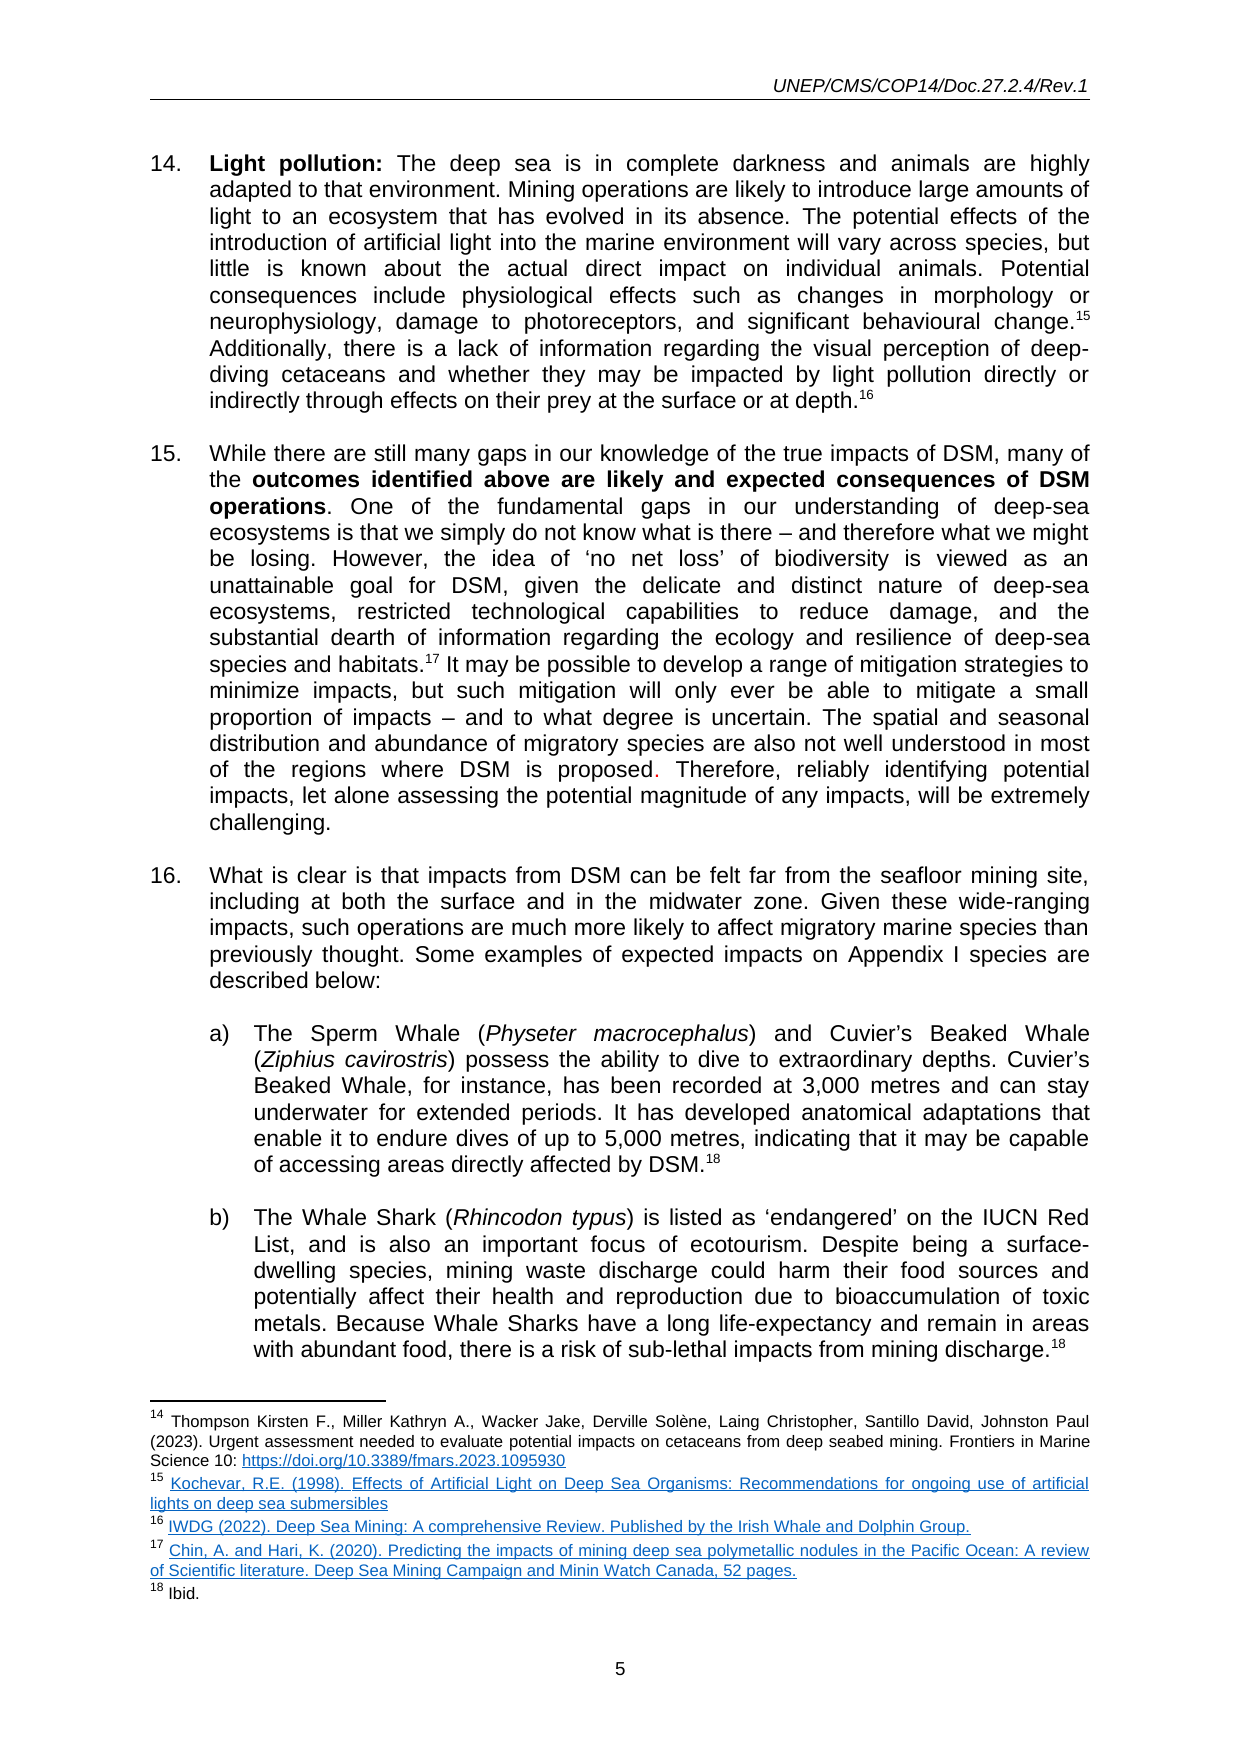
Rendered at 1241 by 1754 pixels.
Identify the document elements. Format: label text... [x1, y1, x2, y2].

list Light pollution: The deep sea is in complete darkness and animals are highly adapted to that environment. Mining operations are likely to introduce large amounts of light to an ecosystem that has evolved in its absence. The potential effects of the introduction of artificial light into the marine environment will vary across species, but little is known about the actual direct impact on individual animals. Potential consequences include physiological effects such as changes in morphology or neurophysiology, damage to photoreceptors, and significant behavioural change. Additionally, there is a lack of information regarding the visual perception of deep-diving cetaceans and whether they may be impacted by light pollution directly or indirectly through effects on their prey at the surface or at depth. [150, 150, 1090, 413]
list While there are still many gaps in our knowledge of the true impacts of DSM, many of the outcomes identified above are likely and expected consequences of DSM operations. One of the fundamental gaps in our understanding of deep-sea ecosystems is that we simply do not know what is there – and therefore what we might be losing. However, the idea of ‘no net loss’ of biodiversity is viewed as an unattainable goal for DSM, given the delicate and distinct nature of deep-sea ecosystems, restricted technological capabilities to reduce damage, and the substantial dearth of information regarding the ecology and resilience of deep-sea species and habitats. It may be possible to develop a range of mitigation strategies to minimize impacts, but such mitigation will only ever be able to mitigate a small proportion of impacts – and to what degree is uncertain. The spatial and seasonal distribution and abundance of migratory species are also not well understood in most of the regions where DSM is proposed. Therefore, reliably identifying potential impacts, let alone assessing the potential magnitude of any impacts, will be extremely challenging. [150, 440, 1090, 835]
list The Sperm Whale (Physeter macrocephalus) and Cuvier’s Beaked Whale (Ziphius cavirostris) possess the ability to dive to extraordinary depths. Cuvier’s Beaked Whale, for instance, has been recorded at 3,000 metres and can stay underwater for extended periods. It has developed anatomical adaptations that enable it to endure dives of up to 5,000 metres, indicating that it may be capable of accessing areas directly affected by DSM. [209, 1020, 1090, 1178]
list What is clear is that impacts from DSM can be felt far from the seafloor mining site, including at both the surface and in the midwater zone. Given these wide-ranging impacts, such operations are much more likely to affect migratory marine species than previously thought. Some examples of expected impacts on Appendix I species are described below: [150, 862, 1090, 993]
list The Whale Shark (Rhincodon typus) is listed as ‘endangered’ on the IUCN Red List, and is also an important focus of ecotourism. Despite being a surface-dwelling species, mining waste discharge could harm their food sources and potentially affect their health and reproduction due to bioaccumulation of toxic metals. Because Whale Sharks have a long life-expectancy and remain in areas with abundant food, there is a risk of sub-lethal impacts from mining discharge.18 [209, 1204, 1090, 1362]
